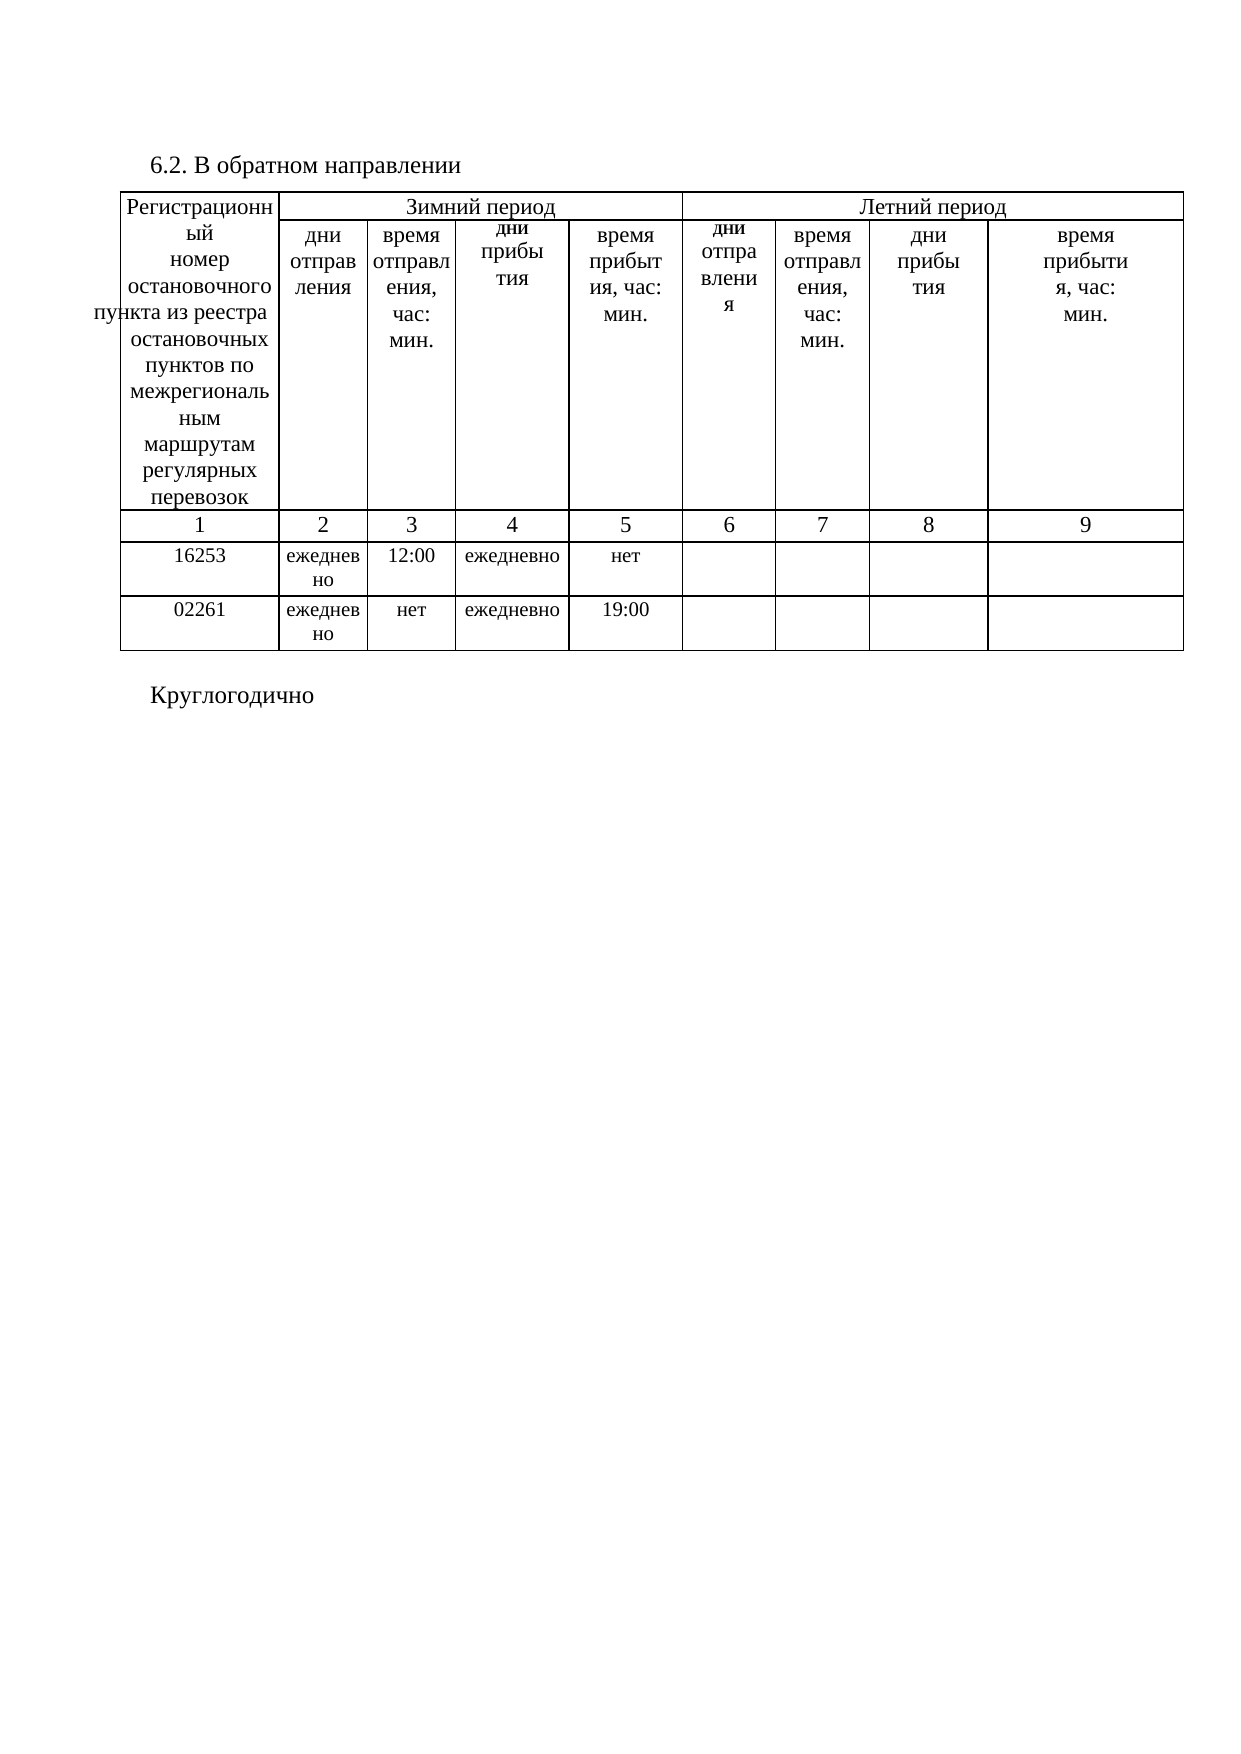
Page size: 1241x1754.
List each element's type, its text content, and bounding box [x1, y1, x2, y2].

table_cell 4 [456, 511, 568, 541]
table_cell ежедневно [456, 543, 568, 595]
table_cell [683, 597, 775, 650]
table_cell [989, 543, 1183, 595]
table_cell время отправл ения, час: мин. [776, 221, 869, 509]
table_cell дни отправ ления [280, 221, 367, 509]
table_cell время прибыти я, час: мин. [989, 221, 1183, 509]
table_cell [870, 597, 987, 650]
table_cell 19:00 [570, 597, 682, 650]
table_header Зимний период [280, 193, 682, 219]
table_cell [776, 543, 869, 595]
table_cell [776, 597, 869, 650]
table_cell [989, 597, 1183, 650]
table_cell 7 [776, 511, 869, 541]
table_cell ежедневно [280, 543, 367, 595]
text Круглогодично [150, 680, 1090, 709]
table_cell нет [368, 597, 455, 650]
table_cell [683, 543, 775, 595]
table_cell ежедневно [456, 597, 568, 650]
table_cell ДНИ прибы тия [456, 221, 568, 509]
table_cell 6 [683, 511, 775, 541]
table_cell 16253 [121, 543, 278, 595]
table_cell ДНИ отпра влени я [683, 221, 775, 509]
table_header Регистрационный номер остановочного пункта из реестра остановочных пунктов по межрегиональным маршрутам регулярных перевозок [121, 193, 278, 509]
table_cell время отправл ения, час: мин. [368, 221, 455, 509]
table_cell ежедневно [280, 597, 367, 650]
table_cell время прибыт ия, час: мин. [570, 221, 682, 509]
table_cell [870, 543, 987, 595]
table_cell дни прибы тия [870, 221, 987, 509]
table_cell 12:00 [368, 543, 455, 595]
table_cell 02261 [121, 597, 278, 650]
table_cell 8 [870, 511, 987, 541]
table_cell 3 [368, 511, 455, 541]
table_header Летний период [683, 193, 1183, 219]
table_cell нет [570, 543, 682, 595]
table_cell 9 [989, 511, 1183, 541]
table_cell 2 [280, 511, 367, 541]
table_cell 1 [121, 511, 278, 541]
table_cell 5 [570, 511, 682, 541]
text 6.2. В обратном направлении [150, 150, 1090, 179]
